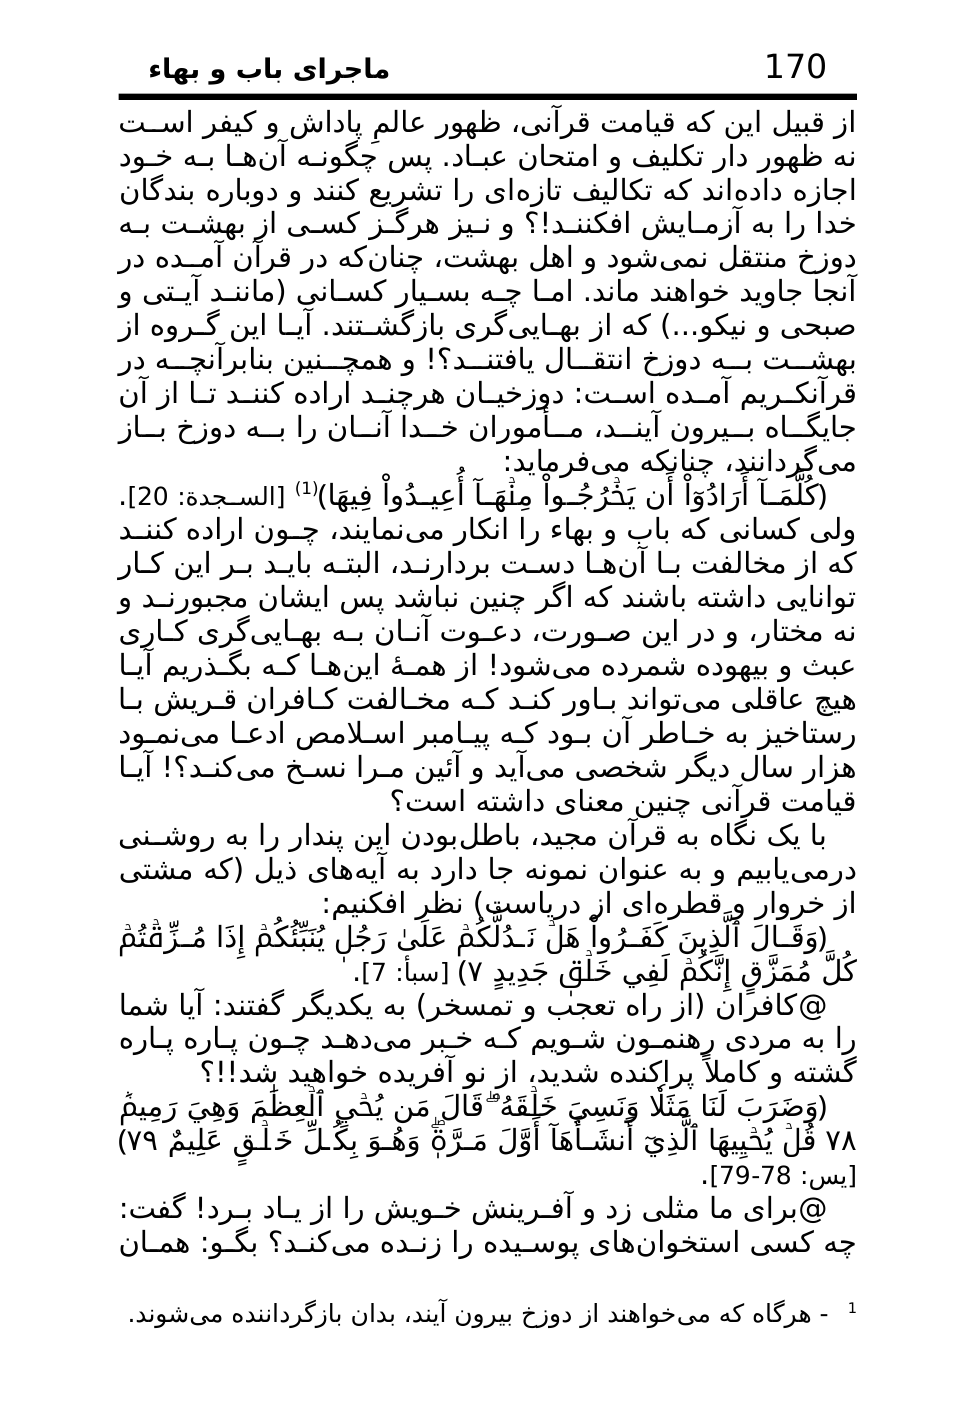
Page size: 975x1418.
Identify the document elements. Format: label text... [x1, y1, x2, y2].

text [118, 105, 857, 478]
text با یک نگاه به قرآن مجید، باطل‌بودن این پندار را به روشنی درمی‌یابیم و به عنوان نمونه جا دارد به آیه‌های ذیل (که مشتی از خروار و قطره‌ای از دریاست) نظر افکنیم: [118, 818, 857, 920]
text ﴿وَضَرَبَ لَنَا مَثَلٗا وَنَسِيَ خَلۡقَهُۥۖ قَالَ مَن يُحۡيِ ٱلۡعِظَٰمَ وَهِيَ رَمِيمٞ ٧٨ قُلۡ يُحۡيِيهَا ٱلَّذِيٓ أَنشَأَهَآ أَوَّلَ مَرَّةٖۖ وَهُوَ بِكُلِّ خَلۡقٍ عَلِيمٌ ٧٩﴾ [یس: 78-79]. [118, 1090, 857, 1192]
text @کافران (از راه تعجب و تمسخر) به یکدیگر گفتند: آیا شما را به مردی رهنمون شویم که خبر می‌دهد چون پاره پاره گشته و کاملاً پراکنده شدید، از نو آفریده خواهید شد!!؟ [118, 988, 857, 1090]
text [118, 1192, 857, 1259]
text ﴿وَقَالَ ٱلَّذِينَ كَفَرُواْ هَلۡ نَدُلُّكُمۡ عَلَىٰ رَجُلٖ يُنَبِّئُكُمۡ إِذَا مُزِّقۡتُمۡ كُلَّ مُمَزَّقٍ إِنَّكُمۡ لَفِي خَلۡقٖ جَدِيدٍ ٧﴾ [سبأ: 7]. [118, 920, 857, 988]
text ﴿كُلَّمَآ أَرَادُوٓاْ أَن يَخۡرُجُواْ مِنۡهَآ أُعِيدُواْ فِيهَا﴾() [السجدة: 20]. ولی کسانی که باب و بهاء را انکار می‌نمایند، چون اراده کنند که از مخالفت با آن‌ها دست بردارند، البته باید بر این کار توانایی داشته باشند که اگر چنین نباشد پس ایشان مجبورند و نه مختار، و در این صورت، دعوت آنان به بهایی‌گری کاری عبث و بیهوده شمرده می‌شود! از همۀ این‌ها که بگذریم آیا هیچ عاقلی می‌تواند باور کند که مخالفت کافران قریش با رستاخیز به خاطر آن بود که پیامبر اسلامص ادعا می‌نمود هزار سال دیگر شخصی می‌آید و آئین مرا نسخ می‌کند؟! آیا قیامت قرآنی چنین معنای داشته است؟ [118, 478, 857, 818]
